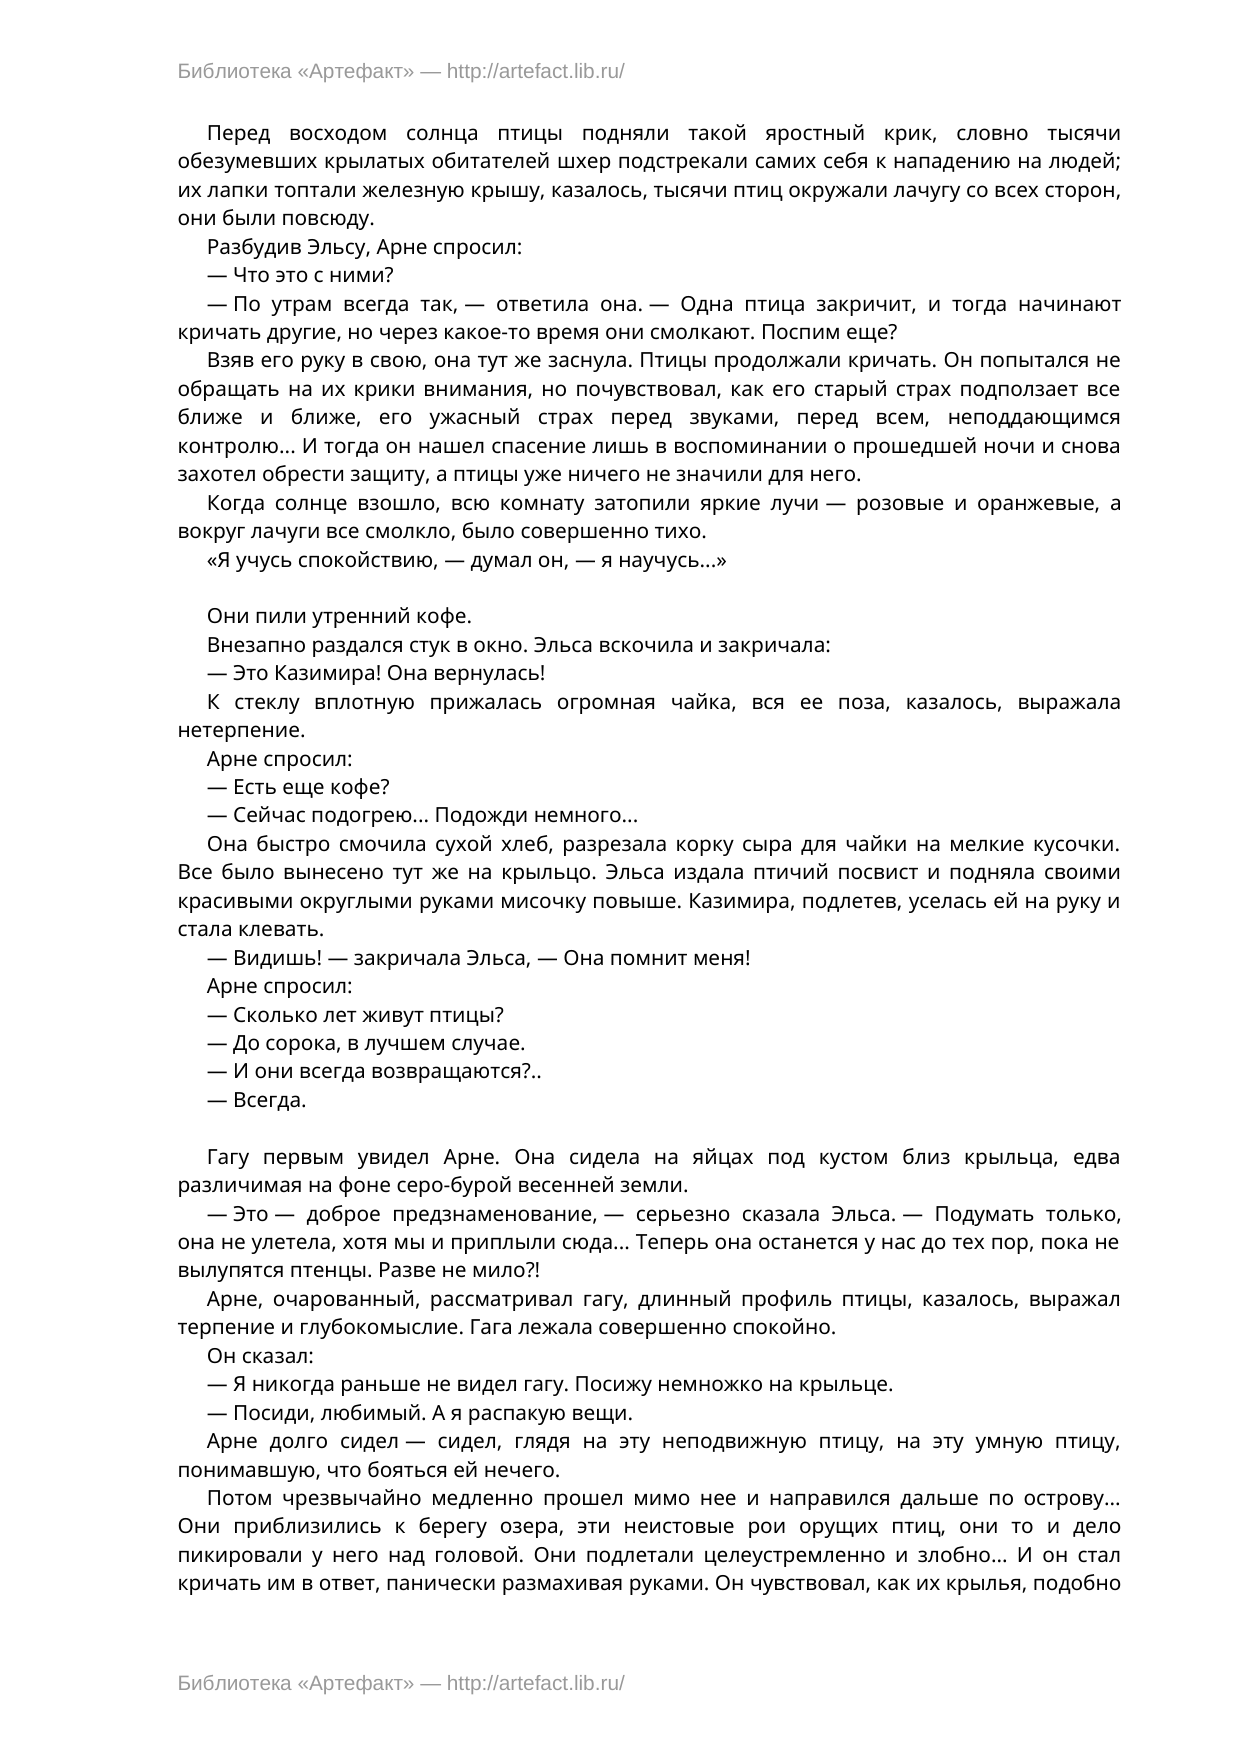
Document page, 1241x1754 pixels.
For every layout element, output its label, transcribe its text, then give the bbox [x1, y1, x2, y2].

text — Это Казимира! Она вернулась! [177, 658, 1122, 687]
text Она быстро смочила сухой хлеб, разрезала корку сыра для чайки на мелкие кусочки. Все было вынесено тут же на крыльцо. Эльса издала птичий посвист и подняла своими красивыми округлыми руками мисочку повыше. Казимира, подлетев, уселась ей на руку и стала клевать. [177, 829, 1122, 943]
text — Что это с ними? [177, 260, 1122, 289]
text — И они всегда возвращаются?.. [177, 1057, 1122, 1085]
text — Есть еще кофе? [177, 772, 1122, 801]
text — Это — доброе предзнаменование, — серьезно сказала Эльса. — Подумать только, она не улетела, хотя мы и приплыли сюда... Теперь она останется у нас до тех пор, пока не вылупятся птенцы. Разве не мило?! [177, 1199, 1122, 1284]
text — Видишь! — закричала Эльса, — Она помнит меня! [177, 943, 1122, 971]
text — По утрам всегда так, — ответила она. — Одна птица закричит, и тогда начинают кричать другие, но через какое-то время они смолкают. Поспим еще? [177, 289, 1122, 346]
text Арне спросил: [177, 971, 1122, 1000]
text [177, 1483, 1122, 1597]
text — До сорока, в лучшем случае. [177, 1028, 1122, 1057]
text Гагу первым увидел Арне. Она сидела на яйцах под кустом близ крыльца, едва различимая на фоне серо-бурой весенней земли. [177, 1142, 1122, 1199]
text Когда солнце взошло, всю комнату затопили яркие лучи — розовые и оранжевые, а вокруг лачуги все смолкло, было совершенно тихо. [177, 488, 1122, 545]
text Арне долго сидел — сидел, глядя на эту неподвижную птицу, на эту умную птицу, понимавшую, что бояться ей нечего. [177, 1426, 1122, 1483]
text К стеклу вплотную прижалась огромная чайка, вся ее поза, казалось, выражала нетерпение. [177, 687, 1122, 744]
text Арне, очарованный, рассматривал гагу, длинный профиль птицы, казалось, выражал терпение и глубокомыслие. Гага лежала совершенно спокойно. [177, 1284, 1122, 1341]
text Он сказал: [177, 1341, 1122, 1369]
text Перед восходом солнца птицы подняли такой яростный крик, словно тысячи обезумевших крылатых обитателей шхер подстрекали самих себя к нападению на людей; их лапки топтали железную крышу, казалось, тысячи птиц окружали лачугу со всех сторон, они были повсюду. [177, 118, 1122, 232]
text Внезапно раздался стук в окно. Эльса вскочила и закричала: [177, 630, 1122, 658]
text — Сейчас подогрею... Подожди немного... [177, 801, 1122, 829]
text Разбудив Эльсу, Арне спросил: [177, 232, 1122, 260]
text Они пили утренний кофе. [177, 602, 1122, 630]
text — Посиди, любимый. А я распакую вещи. [177, 1398, 1122, 1426]
text Арне спросил: [177, 744, 1122, 772]
text — Сколько лет живут птицы? [177, 1000, 1122, 1028]
text — Всегда. [177, 1085, 1122, 1113]
text — Я никогда раньше не видел гагу. Посижу немножко на крыльце. [177, 1369, 1122, 1398]
text Взяв его руку в свою, она тут же заснула. Птицы продолжали кричать. Он попытался не обращать на их крики внимания, но почувствовал, как его старый страх подползает все ближе и ближе, его ужасный страх перед звуками, перед всем, неподдающимся контролю... И тогда он нашел спасение лишь в воспоминании о прошедшей ночи и снова захотел обрести защиту, а птицы уже ничего не значили для него. [177, 346, 1122, 488]
text «Я учусь спокойствию, — думал он, — я научусь...» [177, 545, 1122, 573]
